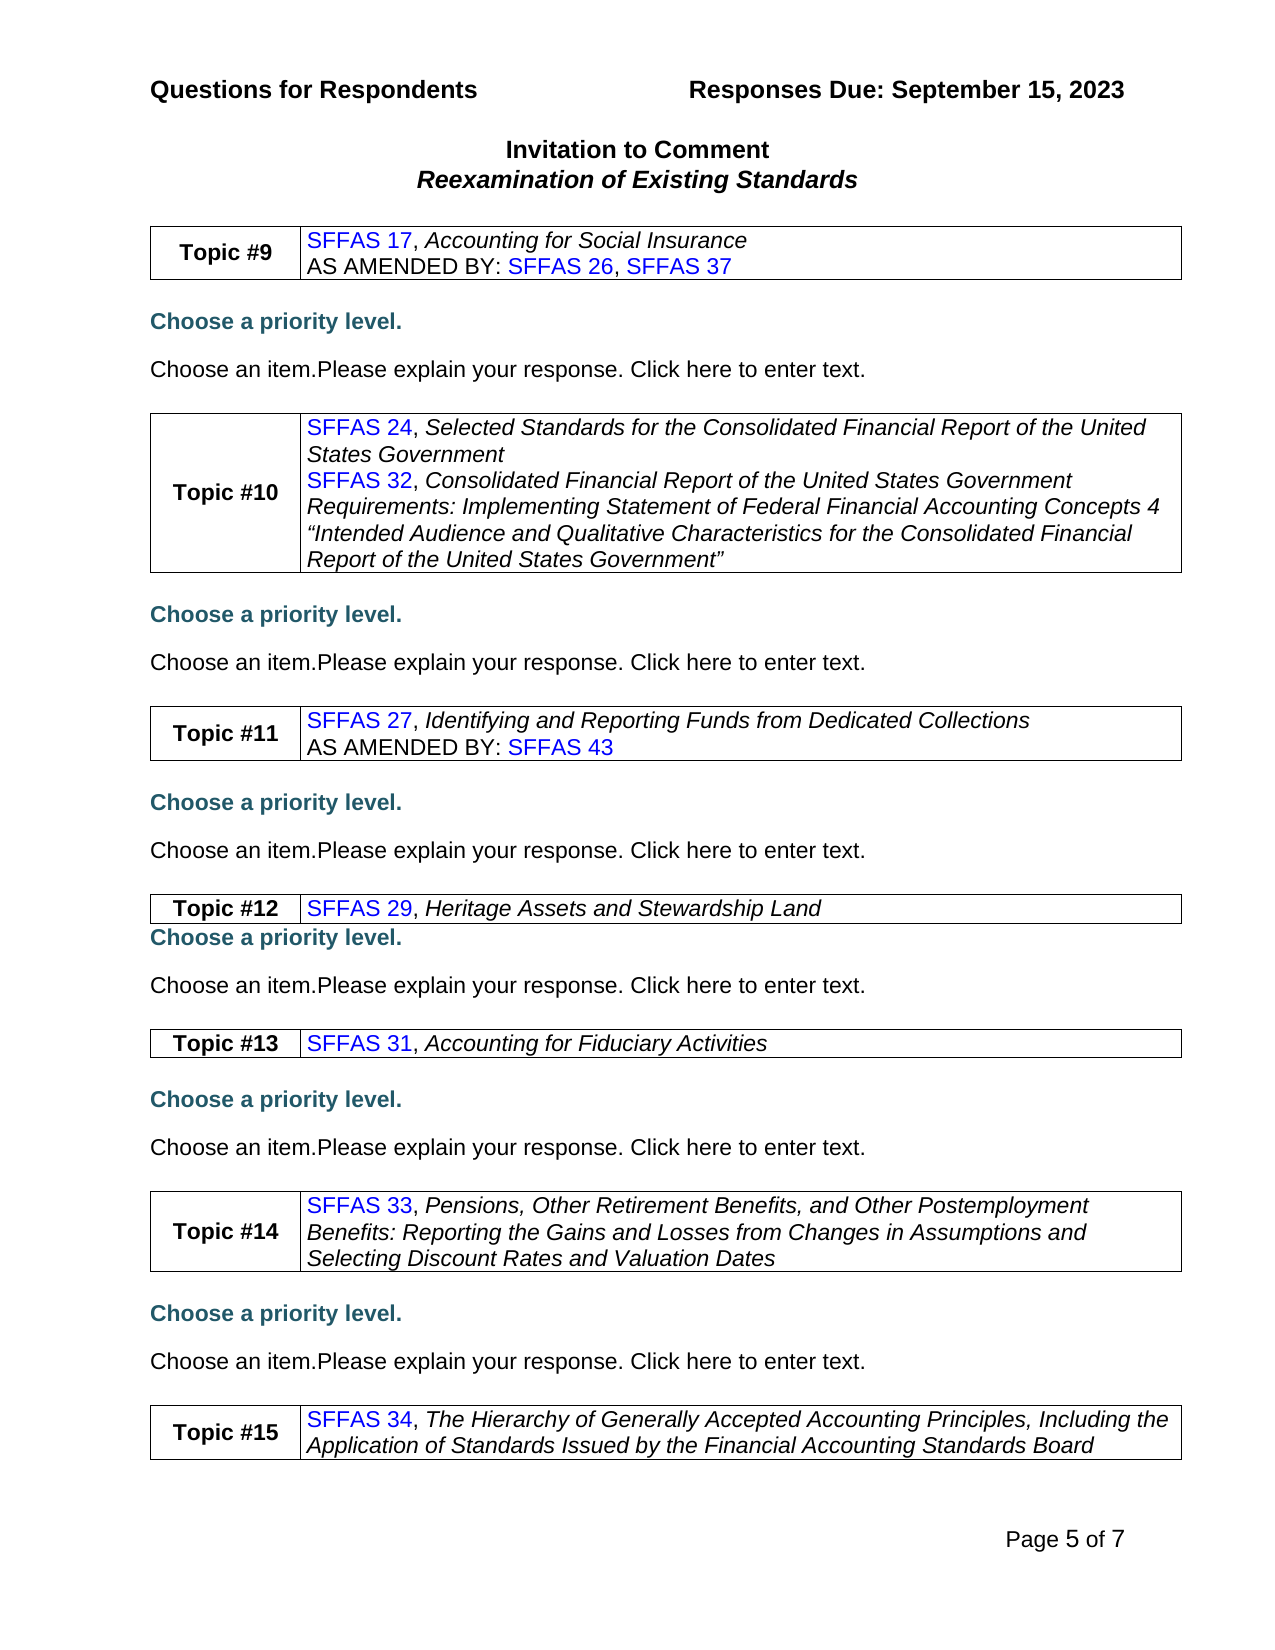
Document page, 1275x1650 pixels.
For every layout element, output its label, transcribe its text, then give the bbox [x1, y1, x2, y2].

table_header SFFAS 27, Identifying and Reporting Funds from Dedicated Collections AS AMENDED BY: SFFAS 43 [301, 707, 1181, 760]
table_header Topic #14 [151, 1192, 300, 1271]
table_header Topic #13 [151, 1030, 300, 1057]
table_header Topic #12 [151, 895, 300, 922]
table_header Topic #11 [151, 707, 300, 760]
table_header Topic #10 [151, 414, 300, 572]
table_header Topic #9 [151, 227, 300, 279]
table_header SFFAS 17, Accounting for Social Insurance AS AMENDED BY: SFFAS 26, SFFAS 37 [301, 227, 1181, 279]
table_header SFFAS 34, The Hierarchy of Generally Accepted Accounting Principles, Including the Application of Standards Issued by the Financial Accounting Standards Board [301, 1406, 1181, 1459]
table_header SFFAS 31, Accounting for Fiduciary Activities [301, 1030, 1181, 1057]
table_header SFFAS 24, Selected Standards for the Consolidated Financial Report of the United States Government SFFAS 32, Consolidated Financial Report of the United States Government Requirements: Implementing Statement of Federal Financial Accounting Concepts 4 “Intended Audience and Qualitative Characteristics for the Consolidated Financial Report of the United States Government” [301, 414, 1181, 572]
table_header Topic #15 [151, 1406, 300, 1459]
table_header SFFAS 33, Pensions, Other Retirement Benefits, and Other Postemployment Benefits: Reporting the Gains and Losses from Changes in Assumptions and Selecting Discount Rates and Valuation Dates [301, 1192, 1181, 1271]
table_header SFFAS 29, Heritage Assets and Stewardship Land [301, 895, 1181, 922]
